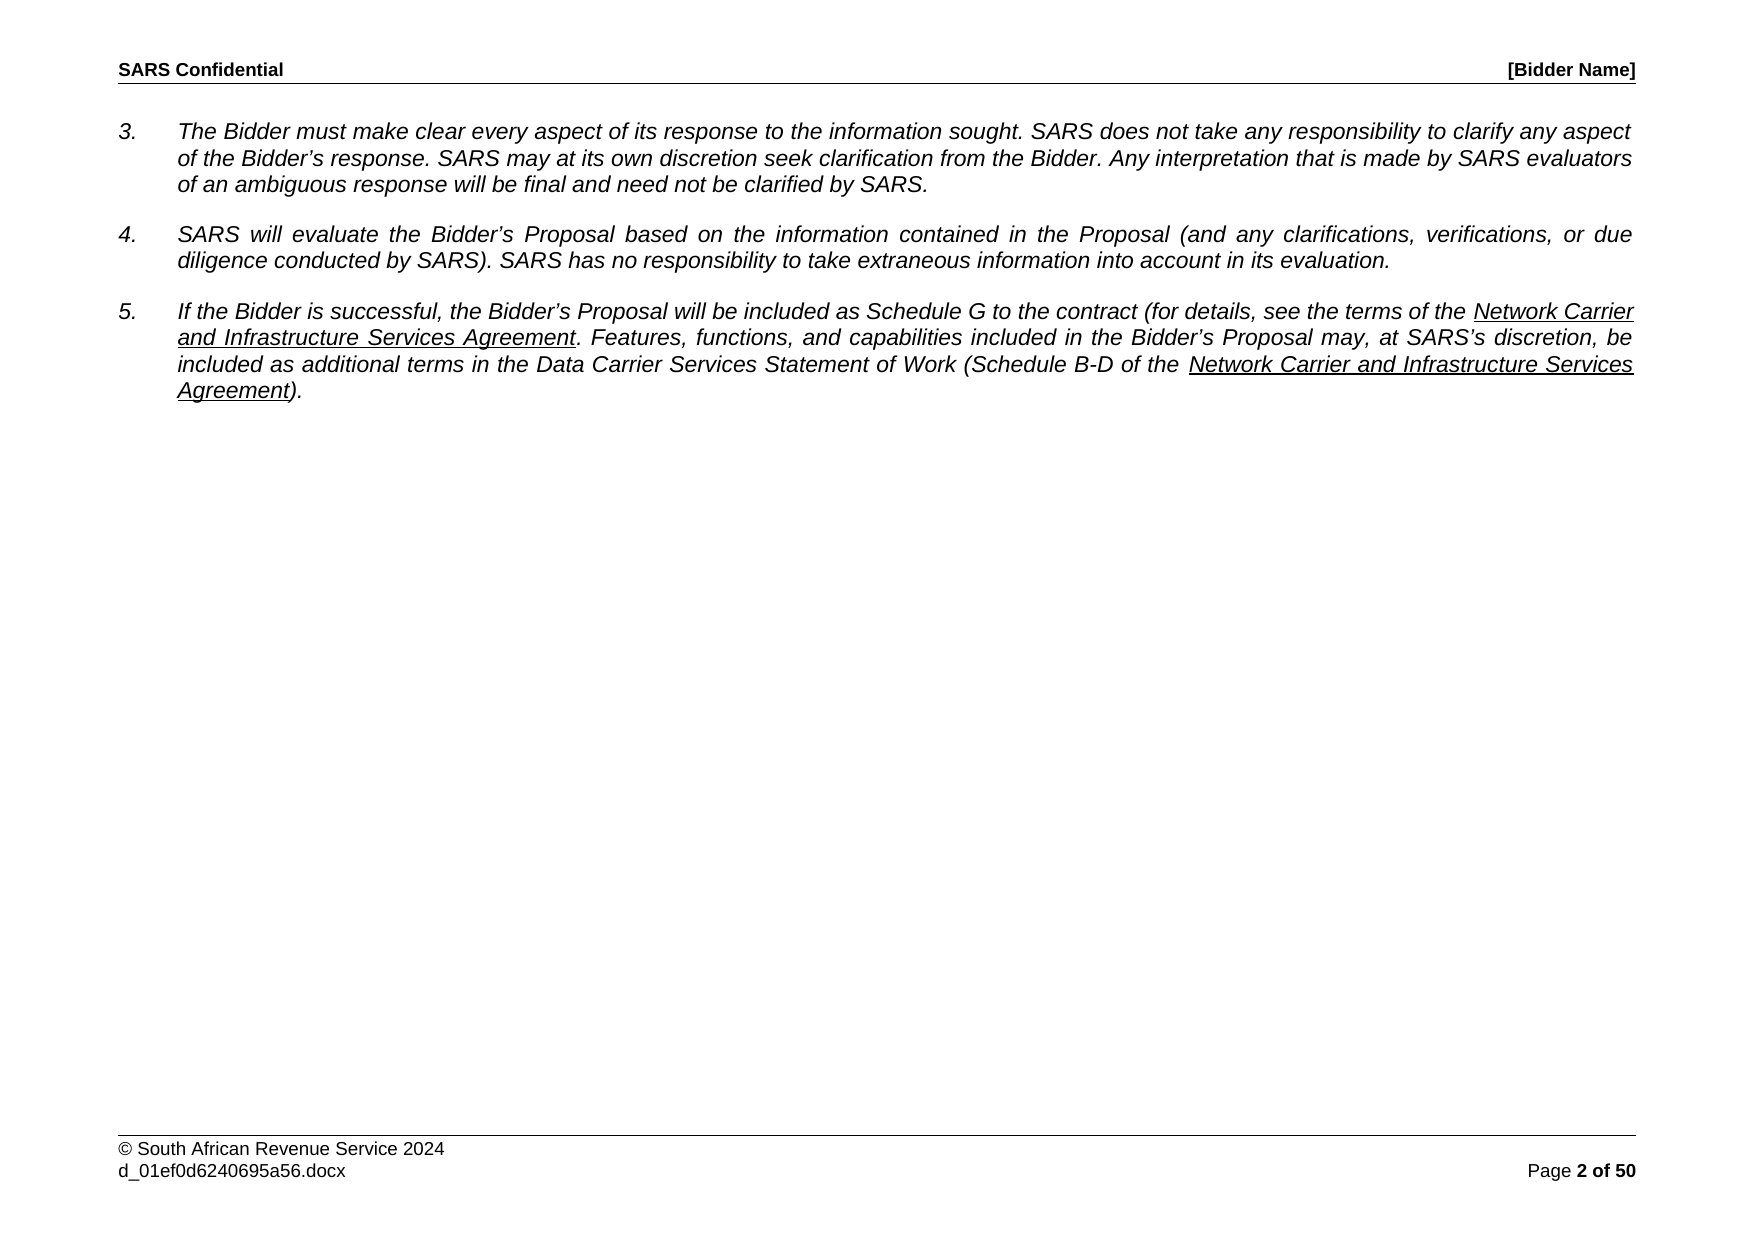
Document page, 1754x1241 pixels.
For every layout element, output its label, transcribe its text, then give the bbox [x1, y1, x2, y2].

list If the Bidder is successful, the Bidder’s Proposal will be included as Schedule G to the contract (for details, see the terms of the Network Carrier and Infrastructure Services Agreement. Features, functions, and capabilities included in the Bidder’s Proposal may, at SARS’s discretion, be included as additional terms in the Data Carrier Services Statement of Work (Schedule B-D of the Network Carrier and Infrastructure Services Agreement). [118, 298, 1636, 403]
list SARS will evaluate the Bidder’s Proposal based on the information contained in the Proposal (and any clarifications, verifications, or due diligence conducted by SARS). SARS has no responsibility to take extraneous information into account in its evaluation. [118, 221, 1636, 274]
list The Bidder must make clear every aspect of its response to the information sought. SARS does not take any responsibility to clarify any aspect of the Bidder’s response. SARS may at its own discretion seek clarification from the Bidder. Any interpretation that is made by SARS evaluators of an ambiguous response will be final and need not be clarified by SARS. [118, 118, 1636, 197]
